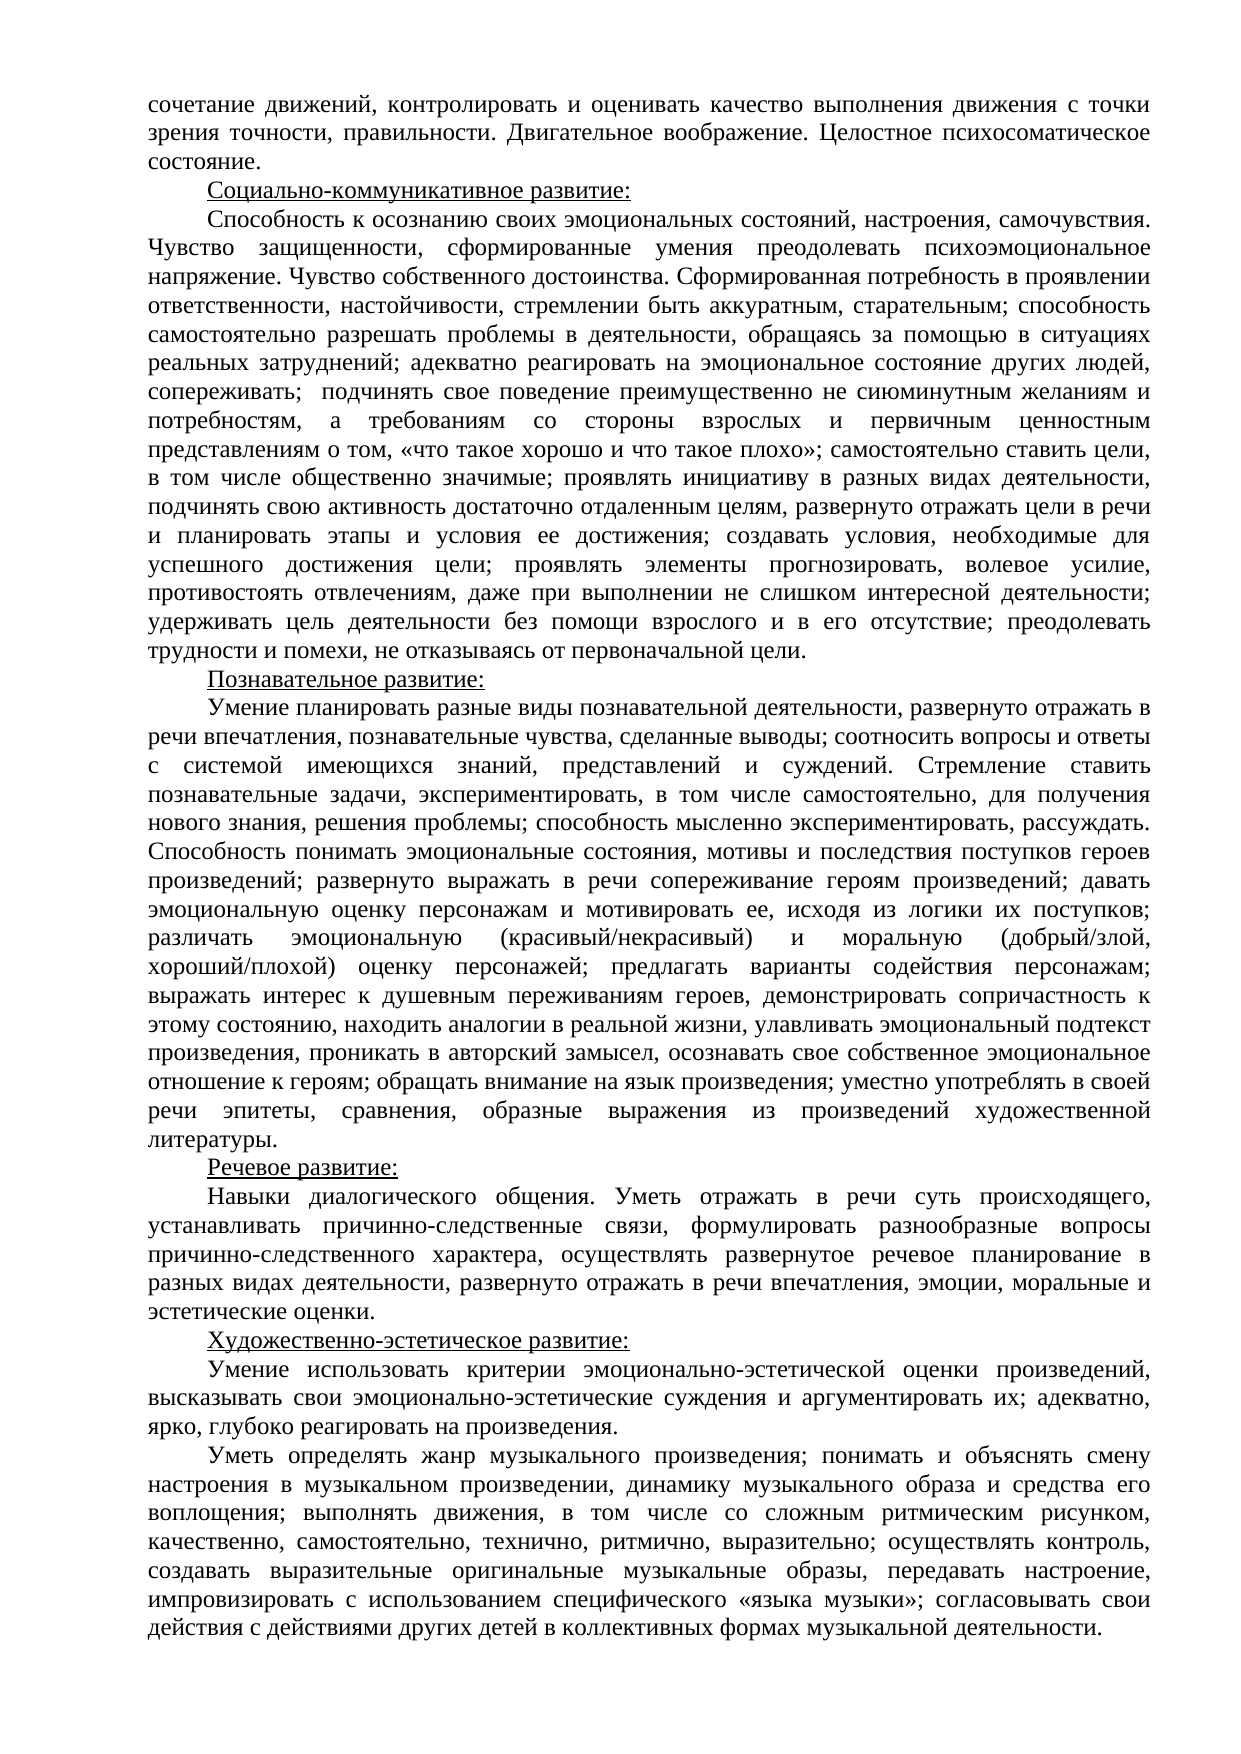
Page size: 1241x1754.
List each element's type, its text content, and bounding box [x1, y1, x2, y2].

text Умение планировать разные виды познавательной деятельности, развернуто отражать в речи впечатления, познавательные чувства, сделанные выводы; соотносить вопросы и ответы с системой имеющихся знаний, представлений и суждений. Стремление ставить познавательные задачи, экспериментировать, в том числе самостоятельно, для получения нового знания, решения проблемы; способность мысленно экспериментировать, рассуждать. Способность понимать эмоциональные состояния, мотивы и последствия поступков героев произведений; развернуто выражать в речи сопереживание героям произведений; давать эмоциональную оценку персонажам и мотивировать ее, исходя из логики их поступков; различать эмоциональную (красивый/некрасивый) и моральную (добрый/злой, хороший/плохой) оценку персонажей; предлагать варианты содействия персонажам; выражать интерес к душевным переживаниям героев, демонстрировать сопричастность к этому состоянию, находить аналогии в реальной жизни, улавливать эмоциональный подтекст произведения, проникать в авторский замысел, осознавать свое собственное эмоциональное отношение к героям; обращать внимание на язык произведения; уместно употреблять в своей речи эпитеты, сравнения, образные выражения из произведений художественной литературы. [148, 692, 1152, 1152]
text Уметь определять жанр музыкального произведения; понимать и объяснять смену настроения в музыкальном произведении, динамику музыкального образа и средства его воплощения; выполнять движения, в том числе со сложным ритмическим рисунком, качественно, самостоятельно, технично, ритмично, выразительно; осуществлять контроль, создавать выразительные оригинальные музыкальные образы, передавать настроение, импровизировать с использованием специфического «языка музыки»; согласовывать свои действия с действиями других детей в коллективных формах музыкальной деятельности. [148, 1440, 1152, 1641]
text Способность к осознанию своих эмоциональных состояний, настроения, самочувствия. Чувство защищенности, сформированные умения преодолевать психоэмоциональное напряжение. Чувство собственного достоинства. Сформированная потребность в проявлении ответственности, настойчивости, стремлении быть аккуратным, старательным; способность самостоятельно разрешать проблемы в деятельности, обращаясь за помощью в ситуациях реальных затруднений; адекватно реагировать на эмоциональное состояние других людей, сопереживать; подчинять свое поведение преимущественно не сиюминутным желаниям и потребностям, а требованиям со стороны взрослых и первичным ценностным представлениям о том, «что такое хорошо и что такое плохо»; самостоятельно ставить цели, в том числе общественно значимые; проявлять инициативу в разных видах деятельности, подчинять свою активность достаточно отдаленным целям, развернуто отражать цели в речи и планировать этапы и условия ее достижения; создавать условия, необходимые для успешного достижения цели; проявлять элементы прогнозировать, волевое усилие, противостоять отвлечениям, даже при выполнении не слишком интересной деятельности; удерживать цель деятельности без помощи взрослого и в его отсутствие; преодолевать трудности и помехи, не отказываясь от первоначальной цели. [148, 204, 1152, 664]
text Умение использовать критерии эмоционально-эстетической оценки произведений, высказывать свои эмоционально-эстетические суждения и аргументировать их; адекватно, ярко, глубоко реагировать на произведения. [148, 1354, 1152, 1440]
text Социально-коммуникативное развитие: [148, 175, 1152, 204]
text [148, 89, 1152, 175]
text Художественно-эстетическое развитие: [148, 1325, 1152, 1354]
text Навыки диалогического общения. Уметь отражать в речи суть происходящего, устанавливать причинно-следственные связи, формулировать разнообразные вопросы причинно-следственного характера, осуществлять развернутое речевое планирование в разных видах деятельности, развернуто отражать в речи впечатления, эмоции, моральные и эстетические оценки. [148, 1181, 1152, 1325]
text Познавательное развитие: [148, 664, 1152, 692]
text Речевое развитие: [148, 1152, 1152, 1181]
